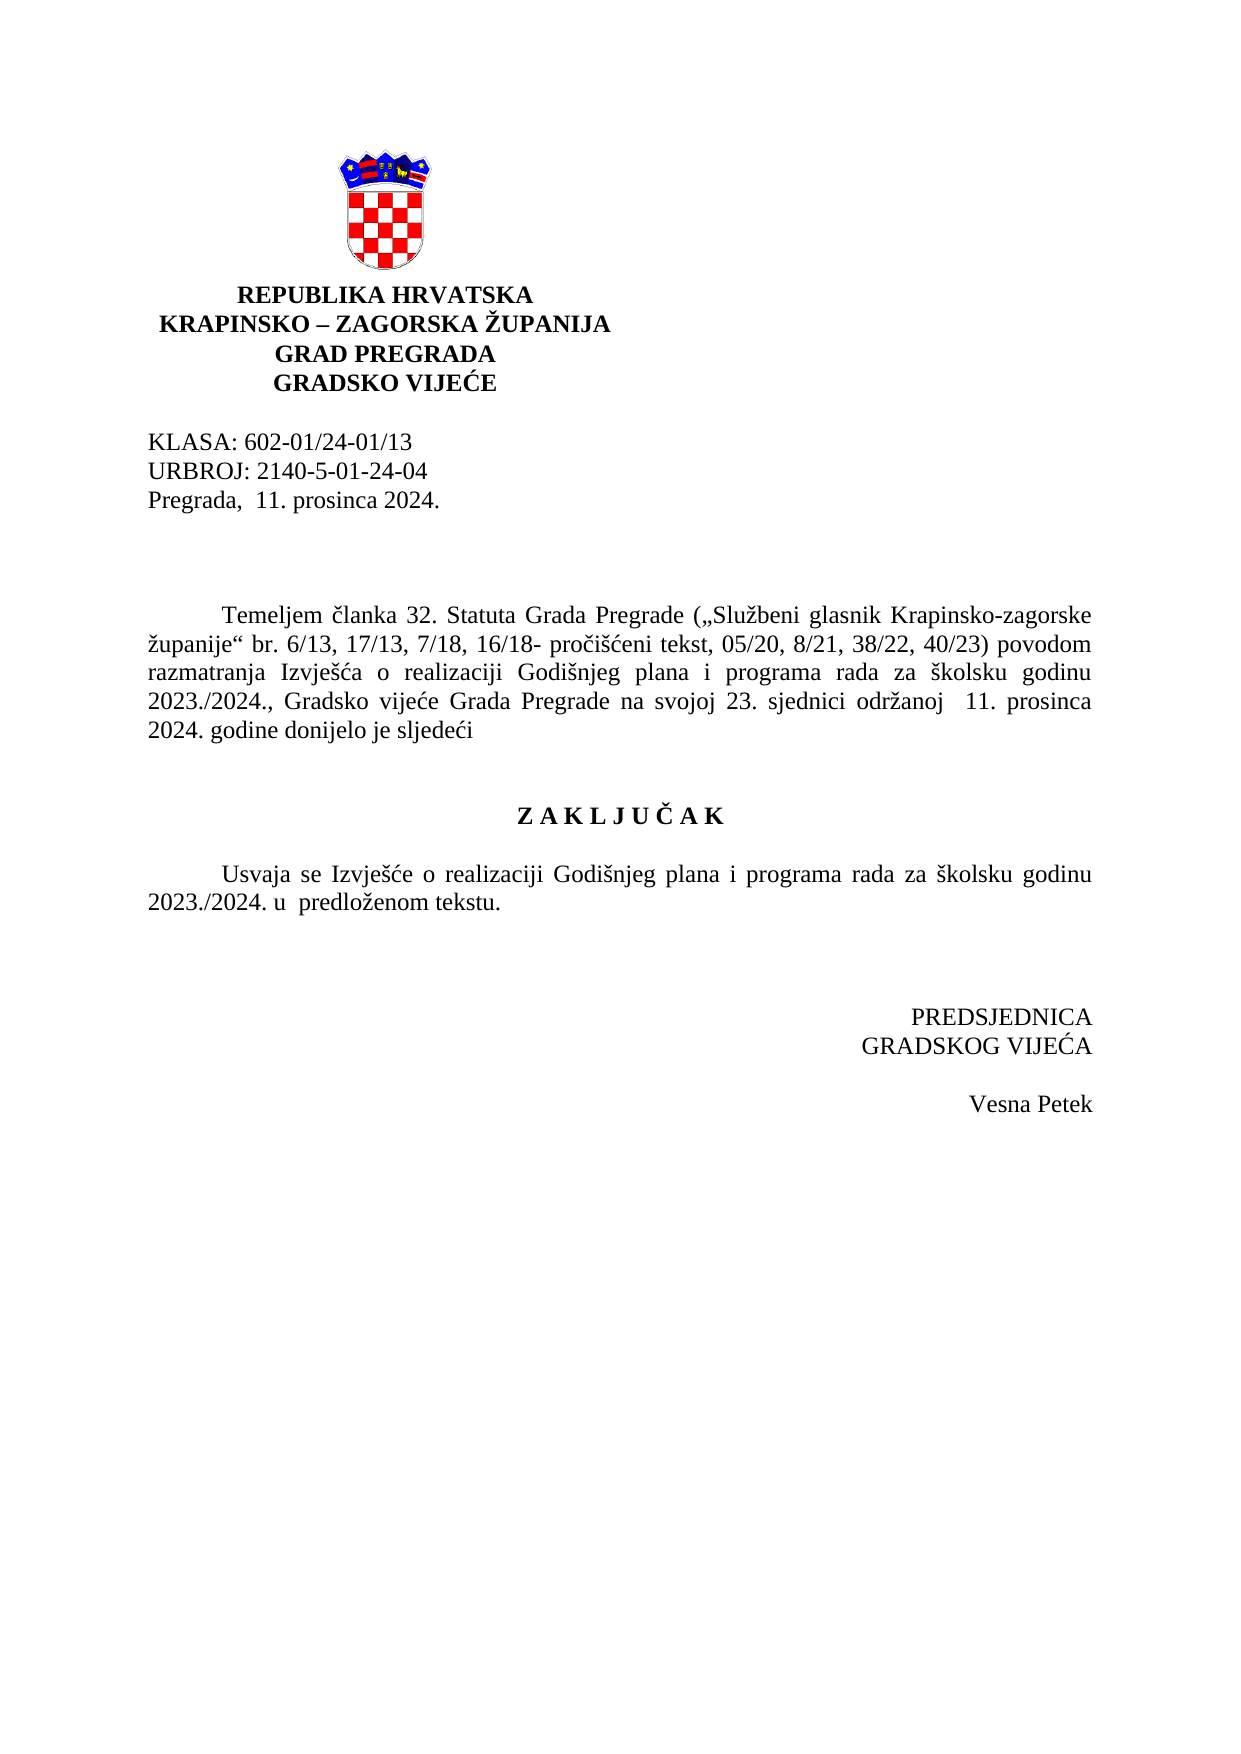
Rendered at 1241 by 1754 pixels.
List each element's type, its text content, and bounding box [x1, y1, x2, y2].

picture [337, 147, 433, 271]
text PREDSJEDNICA GRADSKOG VIJEĆA [148, 1002, 1093, 1060]
table_cell GRAD PREGRADA [148, 340, 622, 368]
text Usvaja se Izvješće o realizaciji Godišnjeg plana i programa rada za školsku godinu 2023./2024. u predloženom tekstu. [148, 859, 1093, 916]
text Temeljem članka 32. Statuta Grada Pregrade („Službeni glasnik Krapinsko-zagorske županije“ br. 6/13, 17/13, 7/18, 16/18- pročišćeni tekst, 05/20, 8/21, 38/22, 40/23) povodom razmatranja Izvješća o realizaciji Godišnjeg plana i programa rada za školsku godinu 2023./2024., Gradsko vijeće Grada Pregrade na svojoj 23. sjednici održanoj 11. prosinca 2024. godine donijelo je sljedeći [148, 600, 1093, 744]
table_cell GRADSKO VIJEĆE [148, 368, 622, 399]
text Z A K L J U Č A K [148, 801, 1093, 830]
table_header [148, 148, 622, 281]
text KLASA: 602-01/24-01/13 [148, 427, 1093, 456]
text Pregrada, 11. prosinca 2024. [148, 485, 1093, 514]
text URBROJ: 2140-5-01-24-04 [148, 456, 1093, 485]
table_cell KRAPINSKO – ZAGORSKA ŽUPANIJA [148, 309, 622, 339]
text Vesna Petek [148, 1089, 1093, 1117]
table_cell REPUBLIKA HRVATSKA [148, 281, 622, 309]
